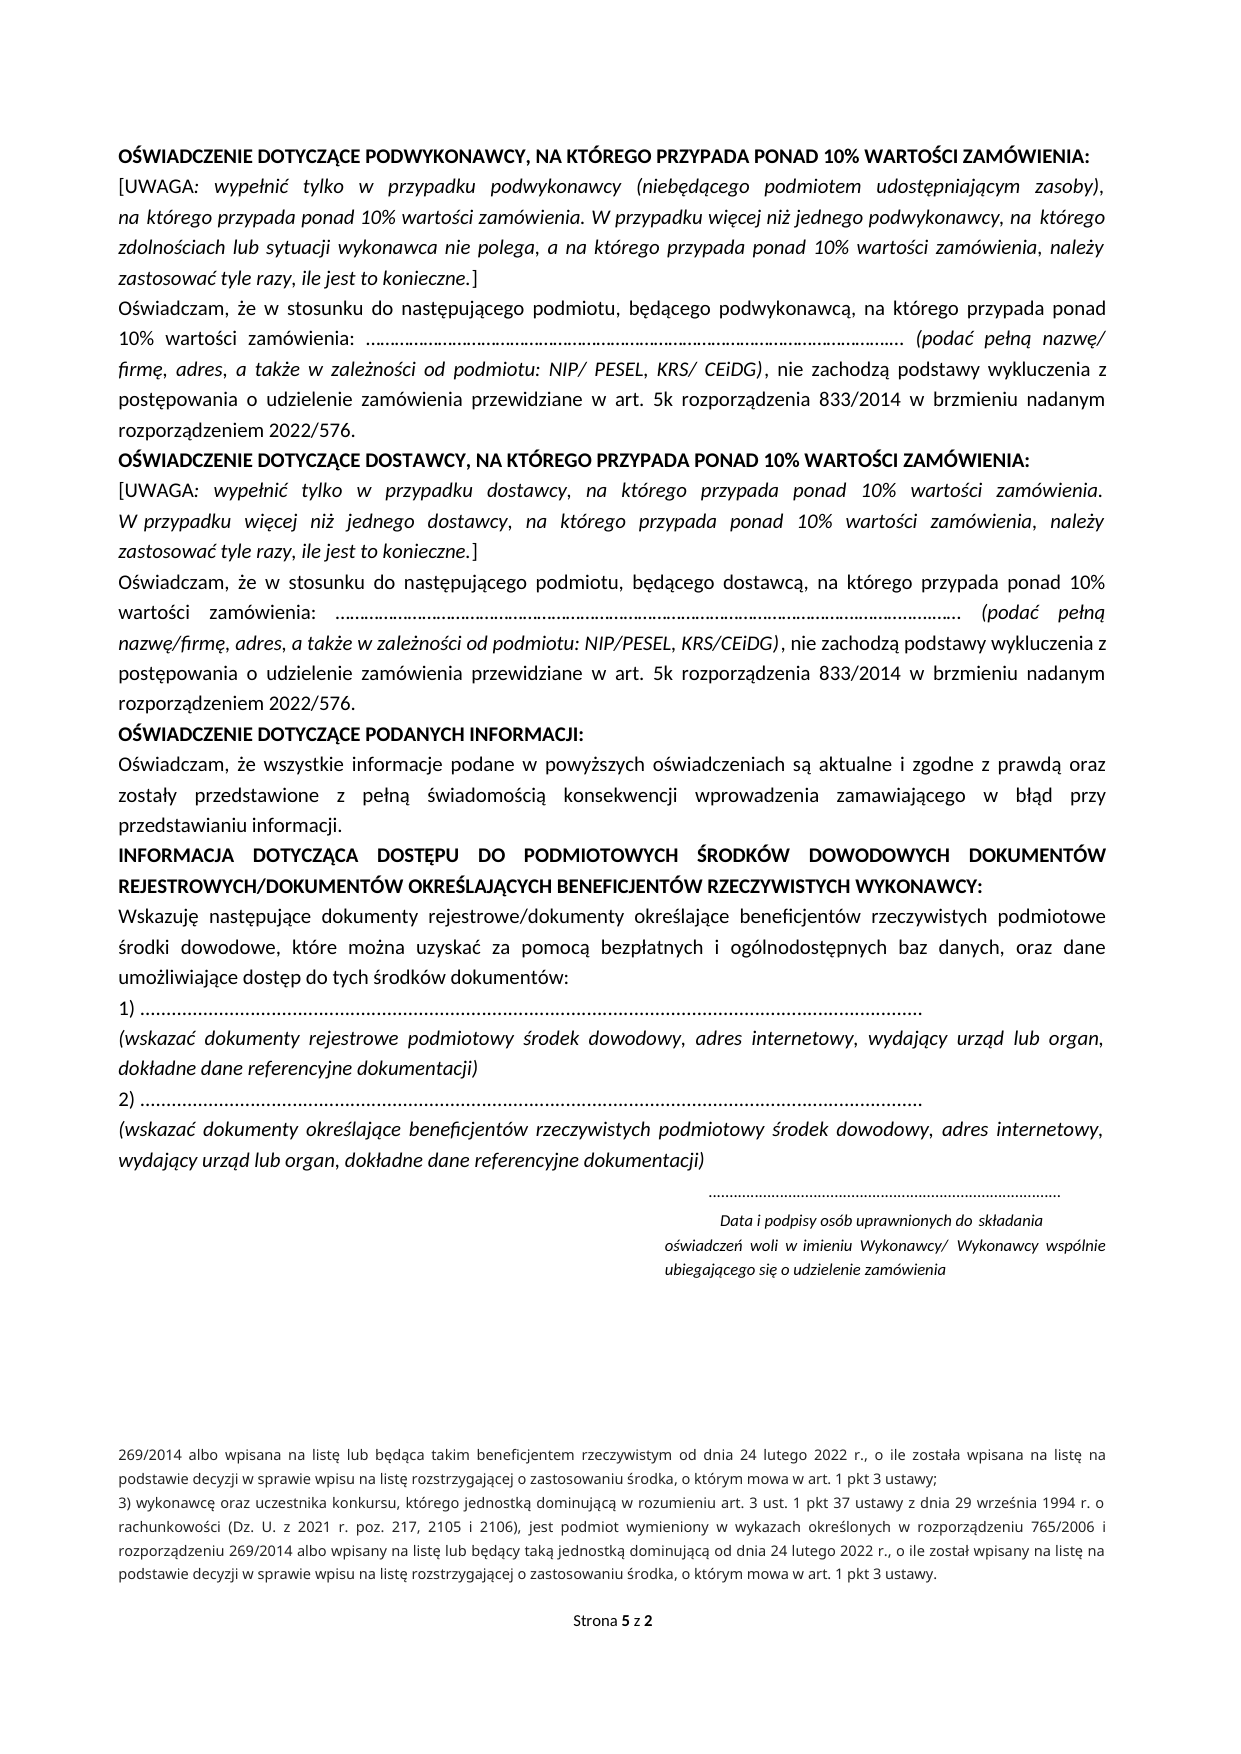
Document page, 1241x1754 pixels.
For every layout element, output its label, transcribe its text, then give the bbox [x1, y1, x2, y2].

text (wskazać dokumenty rejestrowe podmiotowy środek dowodowy, adres internetowy, wydający urząd lub organ, dokładne dane referencyjne dokumentacji) [118, 1025, 1107, 1081]
text OŚWIADCZENIE DOTYCZĄCE DOSTAWCY, NA KTÓREGO PRZYPADA PONAD 10% WARTOŚCI ZAMÓWIENIA: [118, 447, 1107, 473]
text OŚWIADCZENIE DOTYCZĄCE PODWYKONAWCY, NA KTÓREGO PRZYPADA PONAD 10% WARTOŚCI ZAMÓWIENIA: [118, 143, 1107, 168]
text Oświadczam, że w stosunku do następującego podmiotu, będącego podwykonawcą, na którego przypada ponad 10% wartości zamówienia: ……………………………………………………………………………………………….… (podać pełną nazwę/ firmę, adres, a także w zależności od podmiotu: NIP/ PESEL, KRS/ CEiDG), nie zachodzą podstawy wykluczenia z postępowania o udzielenie zamówienia przewidziane w art. 5k rozporządzenia 833/2014 w brzmieniu nadanym rozporządzeniem 2022/576. [118, 295, 1107, 442]
text 2) ..................................................................................................................................................... [118, 1086, 1107, 1111]
text .................................................................................... [634, 1177, 1211, 1202]
text [UWAGA: wypełnić tylko w przypadku podwykonawcy (niebędącego podmiotem udostępniającym zasoby), na którego przypada ponad 10% wartości zamówienia. W przypadku więcej niż jednego podwykonawcy, na którego zdolnościach lub sytuacji wykonawca nie polega, a na którego przypada ponad 10% wartości zamówienia, należy zastosować tyle razy, ile jest to konieczne.] [118, 173, 1107, 290]
text Wskazuję następujące dokumenty rejestrowe/dokumenty określające beneficjentów rzeczywistych podmiotowe środki dowodowe, które można uzyskać za pomocą bezpłatnych i ogólnodostępnych baz danych, oraz dane umożliwiające dostęp do tych środków dokumentów: [118, 903, 1107, 990]
text 1) ..................................................................................................................................................... [118, 995, 1107, 1020]
text INFORMACJA DOTYCZĄCA DOSTĘPU DO PODMIOTOWYCH ŚRODKÓW DOWODOWYCH DOKUMENTÓW REJESTROWYCH/DOKUMENTÓW OKREŚLAJĄCYCH BENEFICJENTÓW RZECZYWISTYCH WYKONAWCY: [118, 843, 1107, 898]
text Oświadczam, że w stosunku do następującego podmiotu, będącego dostawcą, na którego przypada ponad 10% wartości zamówienia: ……………………………………………………………………………………………….………..….…… (podać pełną nazwę/firmę, adres, a także w zależności od podmiotu: NIP/PESEL, KRS/CEiDG), nie zachodzą podstawy wykluczenia z postępowania o udzielenie zamówienia przewidziane w art. 5k rozporządzenia 833/2014 w brzmieniu nadanym rozporządzeniem 2022/576. [118, 569, 1107, 716]
text Data i podpisy osób uprawnionych do składania [664, 1211, 1100, 1231]
text OŚWIADCZENIE DOTYCZĄCE PODANYCH INFORMACJI: [118, 721, 1107, 746]
text (wskazać dokumenty określające beneficjentów rzeczywistych podmiotowy środek dowodowy, adres internetowy, wydający urząd lub organ, dokładne dane referencyjne dokumentacji) [118, 1116, 1107, 1172]
text oświadczeń woli w imieniu Wykonawcy/ Wykonawcy wspólnie ubiegającego się o udzielenie zamówienia [664, 1235, 1107, 1279]
text [UWAGA: wypełnić tylko w przypadku dostawcy, na którego przypada ponad 10% wartości zamówienia. W przypadku więcej niż jednego dostawcy, na którego przypada ponad 10% wartości zamówienia, należy zastosować tyle razy, ile jest to konieczne.] [118, 478, 1107, 564]
text Oświadczam, że wszystkie informacje podane w powyższych oświadczeniach są aktualne i zgodne z prawdą oraz zostały przedstawione z pełną świadomością konsekwencji wprowadzenia zamawiającego w błąd przy przedstawianiu informacji. [118, 751, 1107, 838]
